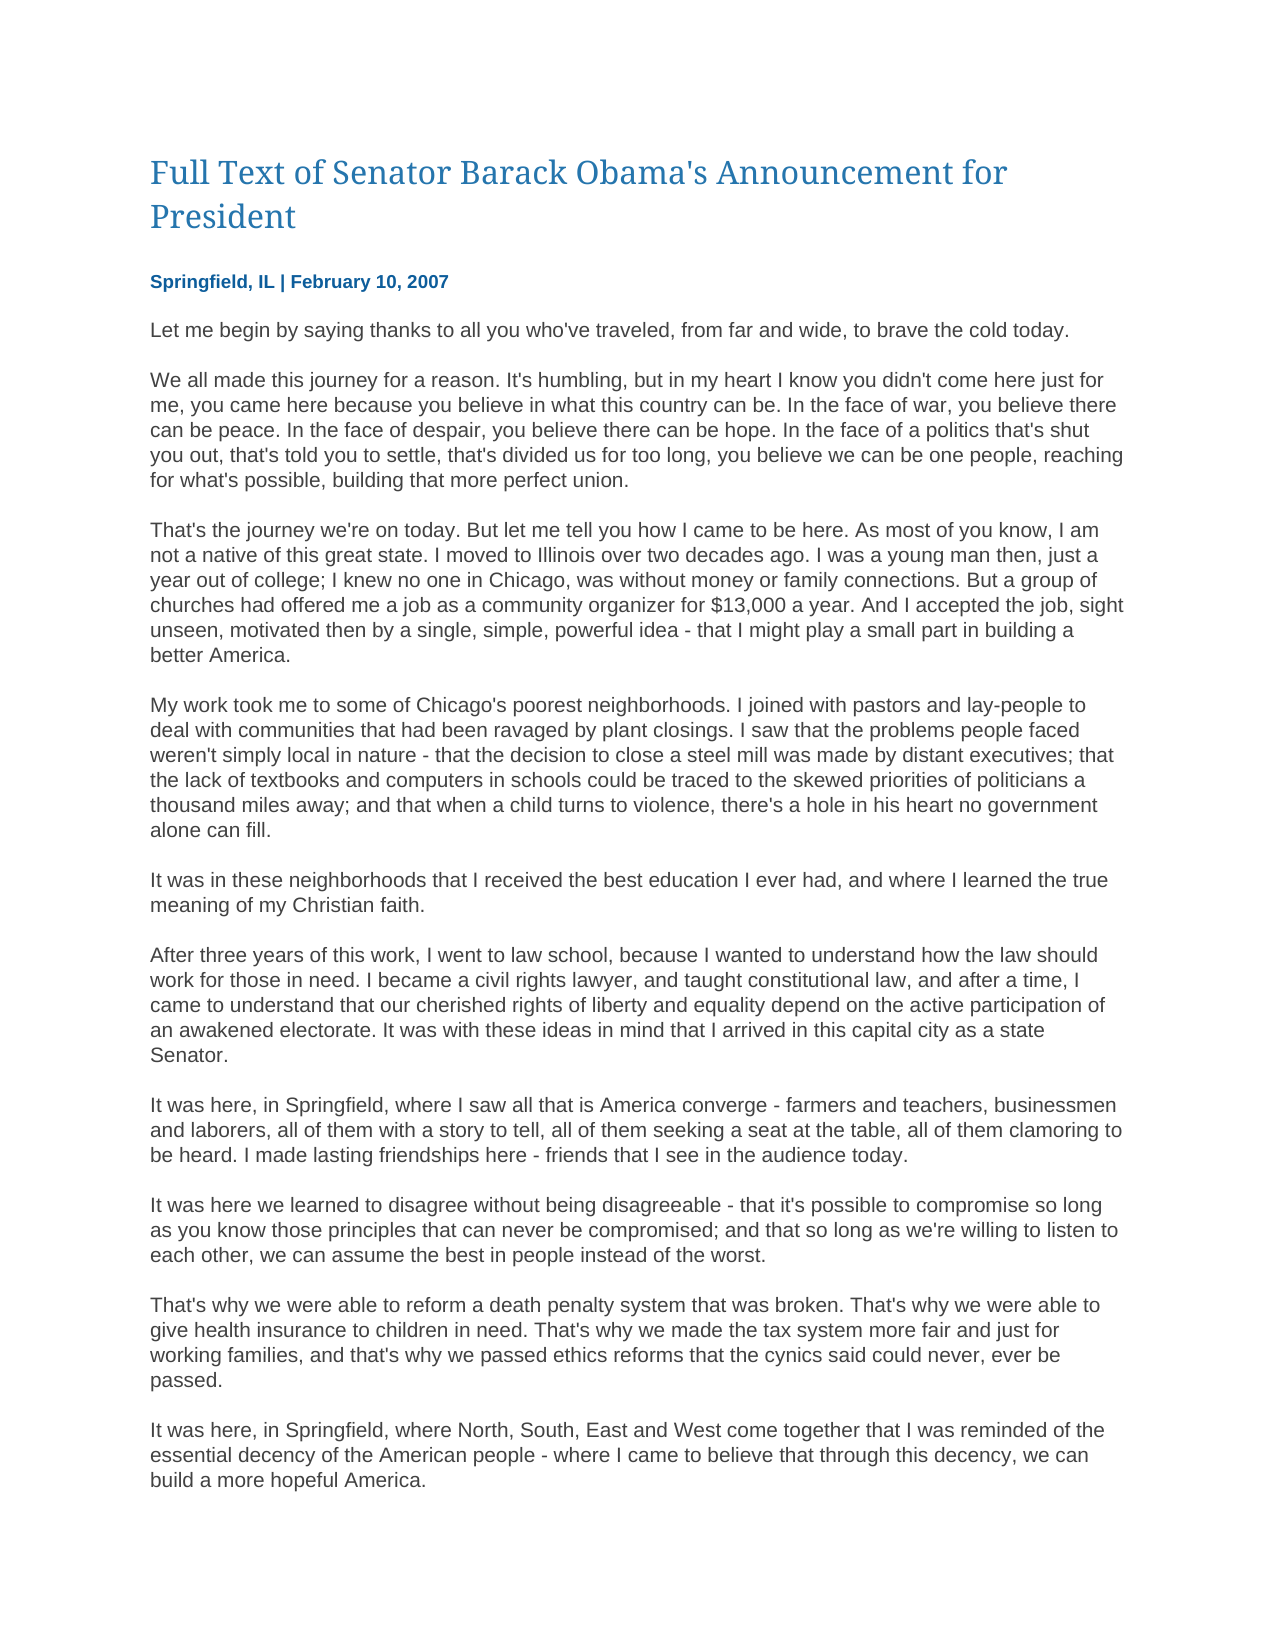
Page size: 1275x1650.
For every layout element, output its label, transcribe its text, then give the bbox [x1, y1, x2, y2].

text Full Text of Senator Barack Obama's Announcement for President [150, 150, 1125, 238]
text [150, 267, 1125, 1492]
